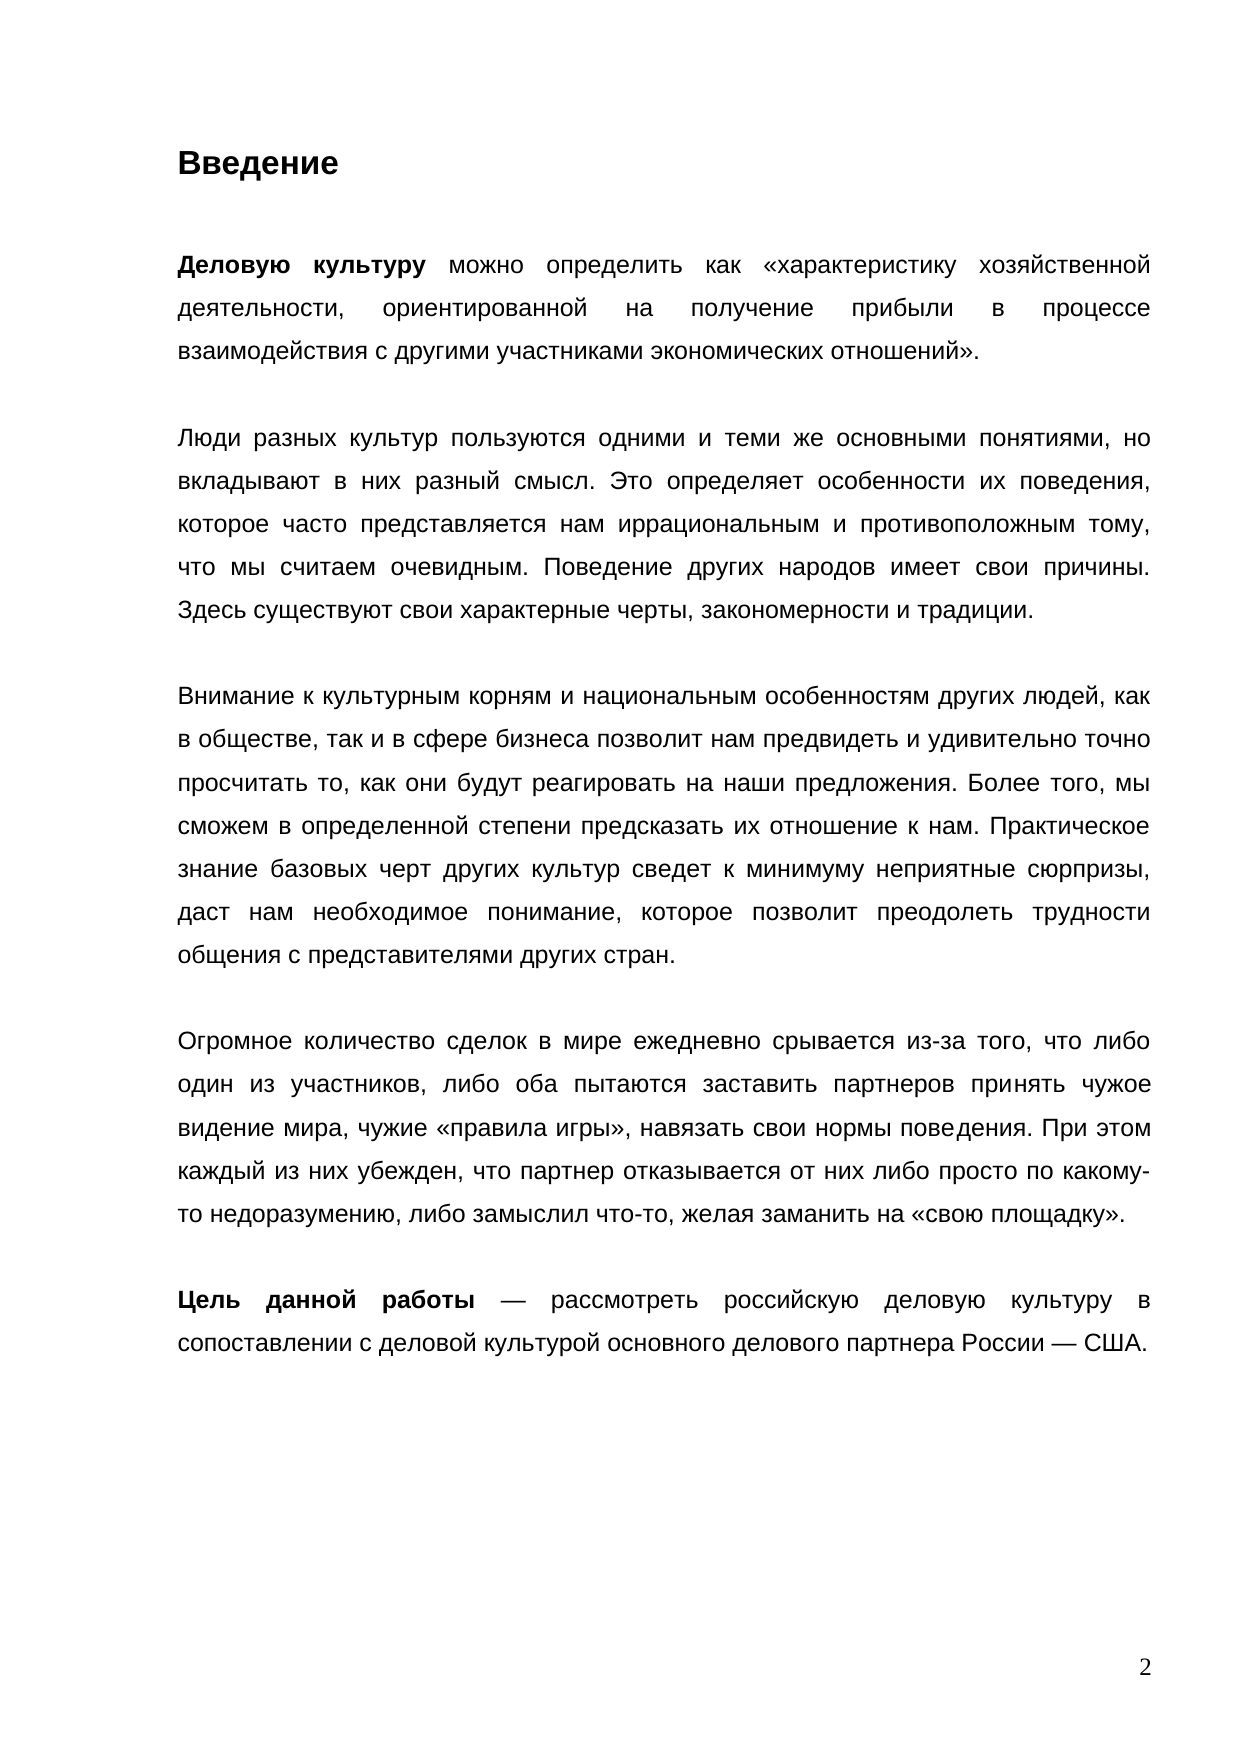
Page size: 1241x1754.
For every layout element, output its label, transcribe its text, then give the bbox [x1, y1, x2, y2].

text Цель данной работы — рассмотреть российскую деловую культуру в сопоставлении с деловой культурой основного делового партнера России — США. [177, 1285, 1152, 1357]
subtitle Введение [177, 143, 1152, 182]
text Внимание к культурным корням и национальным особенностям других людей, как в обществе, так и в сфере бизнеса позволит нам предвидеть и удивительно точно просчитать то, как они будут реагировать на наши предложения. Более того, мы сможем в определенной степени предсказать их отношение к нам. Практическое знание базовых черт других культур сведет к минимуму неприятные сюрпризы, даст нам необходимое понимание, которое позволит преодолеть трудности общения с представителями других стран. [177, 681, 1152, 969]
text Деловую культуру можно определить как «характеристику хозяйственной деятельности, ориентированной на получение прибыли в процессе взаимодействия с другими участниками экономических отношений». [177, 250, 1152, 365]
text Люди разных культур пользуются одними и теми же основными понятиями, но вкладывают в них разный смысл. Это определяет особенности их поведения, которое часто представляется нам иррациональным и противоположным тому, что мы считаем очевидным. Поведение других народов имеет свои причины. Здесь существуют свои характерные черты, закономерности и традиции. [177, 423, 1152, 624]
text Огромное количество сделок в мире ежедневно срывается из-за того, что либо один из участников, либо оба пытаются заставить партнеров принять чужое видение мира, чужие «правила игры», навязать свои нормы поведения. При этом каждый из них убежден, что партнер отказывается от них либо просто по какому-то недоразумению, либо замыслил что-то, желая заманить на «свою площадку». [177, 1026, 1152, 1228]
